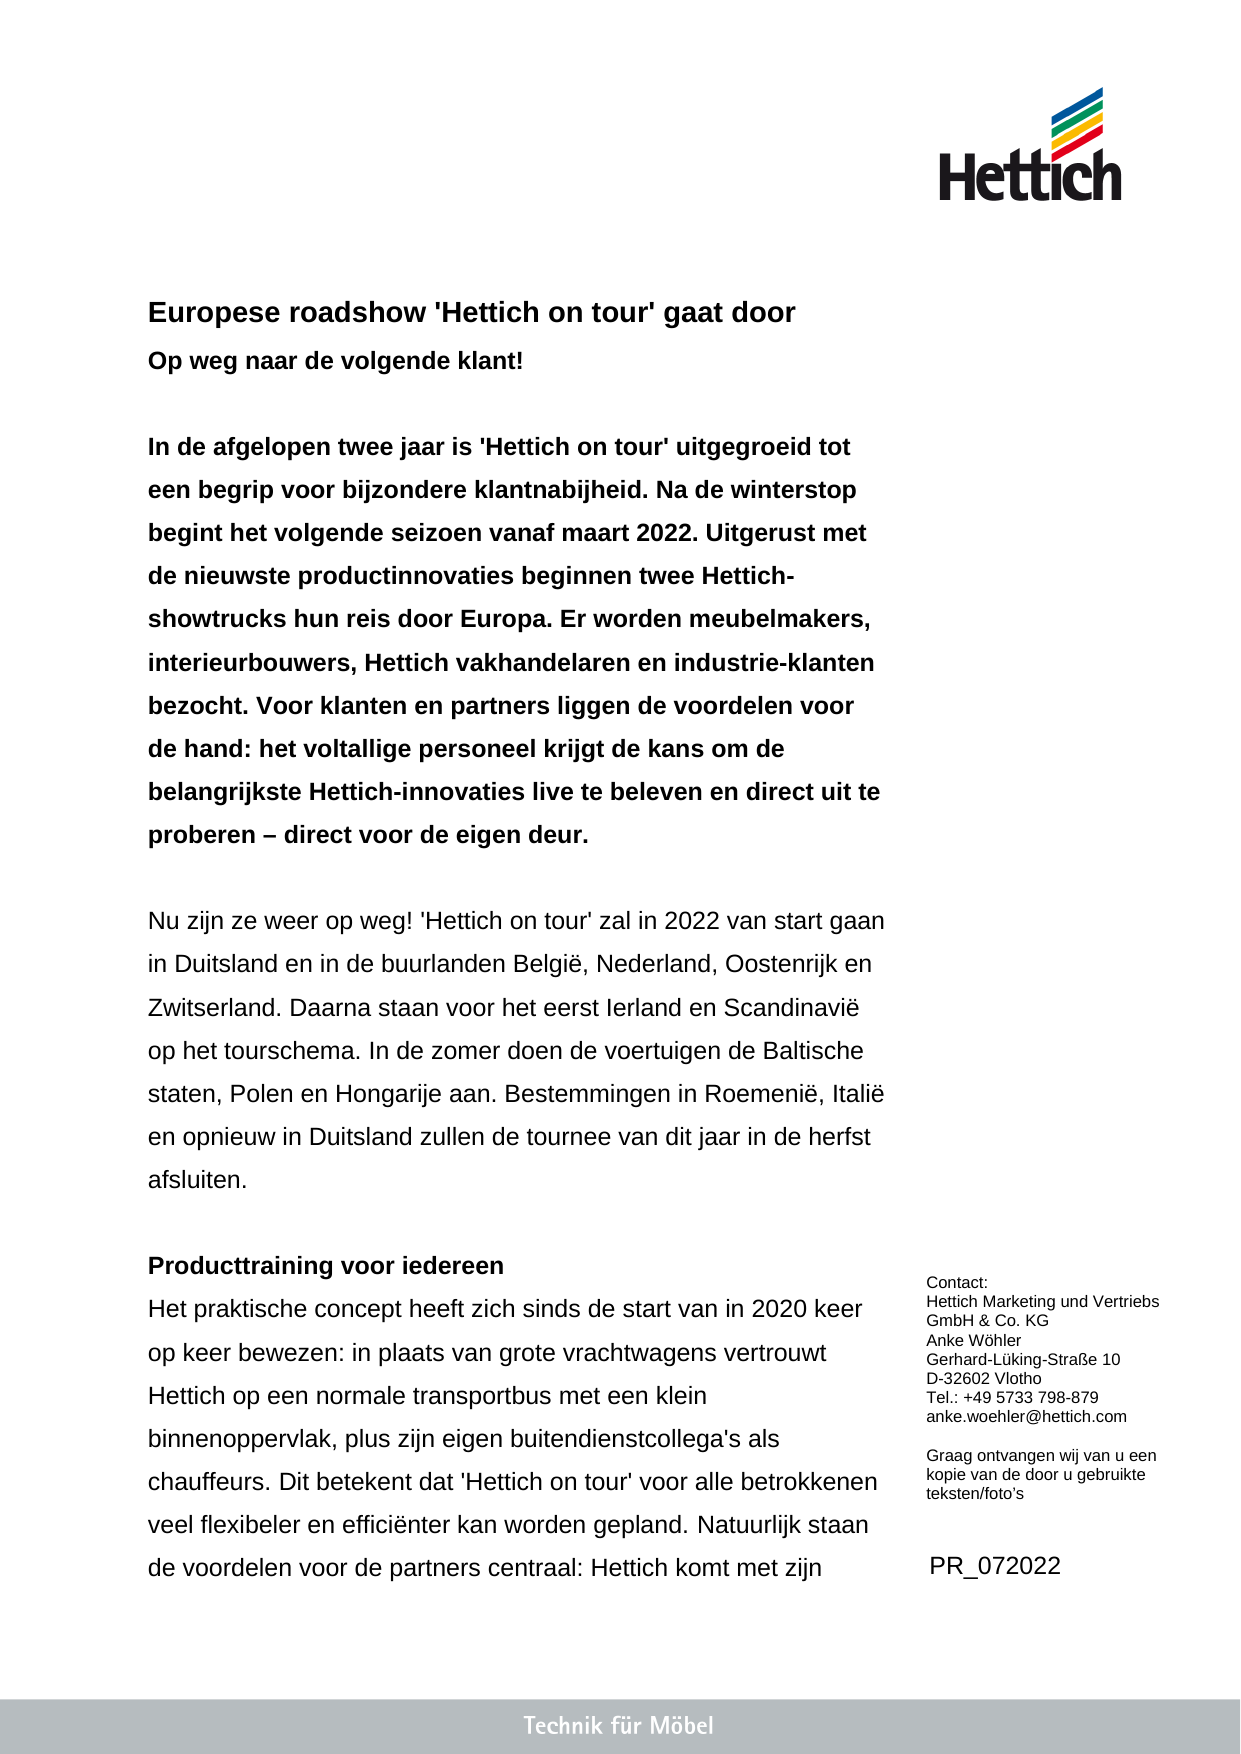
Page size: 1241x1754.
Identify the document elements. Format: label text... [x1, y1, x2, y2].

text Europese roadshow 'Hettich on tour' gaat door [148, 295, 886, 329]
text Op weg naar de volgende klant! [148, 346, 886, 374]
text Nu zijn ze weer op weg! 'Hettich on tour' zal in 2022 van start gaan in Duitsland en in de buurlanden België, Nederland, Oostenrijk en Zwitserland. Daarna staan voor het eerst Ierland en Scandinavië op het tourschema. In de zomer doen de voertuigen de Baltische staten, Polen en Hongarije aan. Bestemmingen in Roemenië, Italië en opnieuw in Duitsland zullen de tournee van dit jaar in de herfst afsluiten. [148, 863, 886, 1194]
picture [0, 6, 1241, 263]
text In de afgelopen twee jaar is 'Hettich on tour' uitgegroeid tot een begrip voor bijzondere klantnabijheid. Na de winterstop begint het volgende seizoen vanaf maart 2022. Uitgerust met de nieuwste productinnovaties beginnen twee Hettich-showtrucks hun reis door Europa. Er worden meubelmakers, interieurbouwers, Hettich vakhandelaren en industrie-klanten bezocht. Voor klanten en partners liggen de voordelen voor de hand: het voltallige personeel krijgt de kans om de belangrijkste Hettich-innovaties live te beleven en direct uit te proberen – direct voor de eigen deur. [148, 432, 886, 849]
picture [0, 1636, 1241, 1754]
text Producttraining voor iedereen [148, 1251, 886, 1280]
